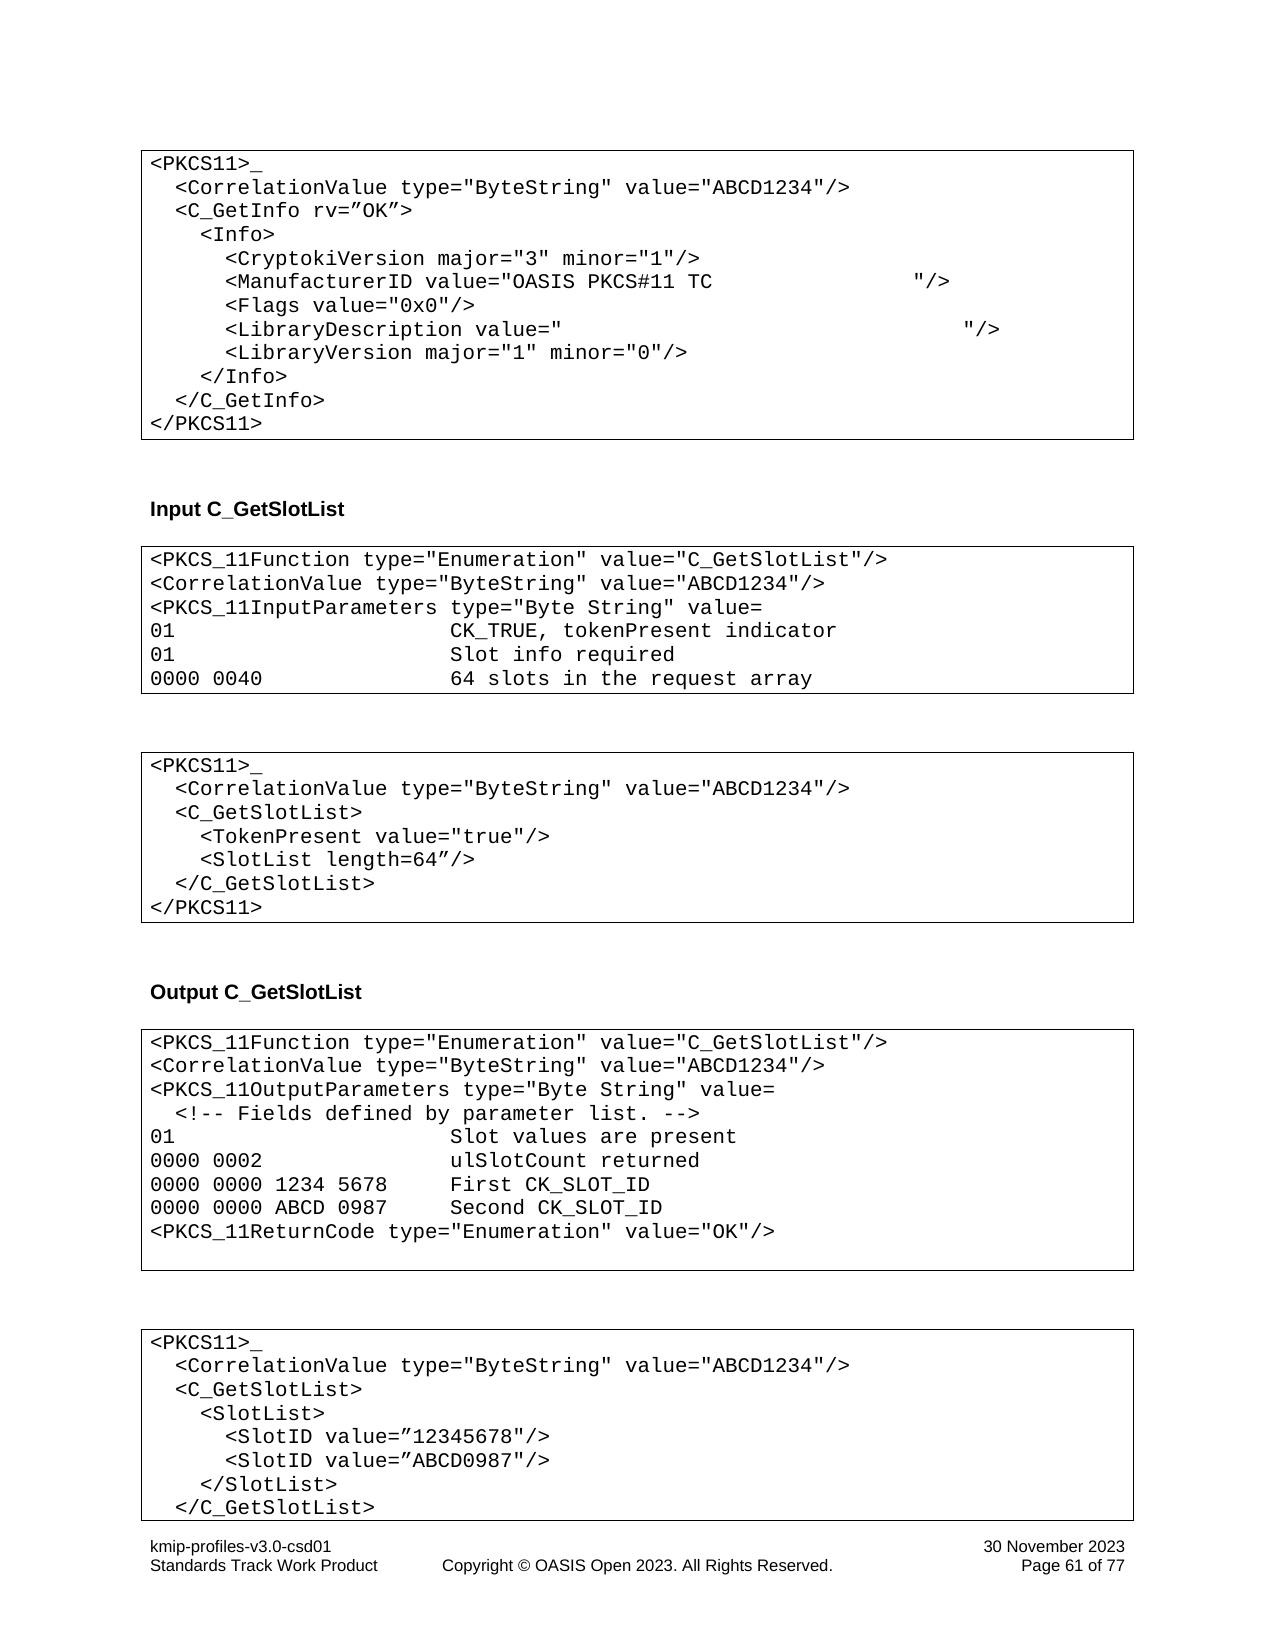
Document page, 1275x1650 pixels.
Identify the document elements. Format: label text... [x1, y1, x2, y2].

text <C_GetInfo rv=”OK”> [150, 200, 1125, 224]
text </PKCS11> [142, 410, 1133, 439]
text <C_GetSlotList> [150, 1379, 1125, 1403]
text 0000 0000 ABCD 0987 Second CK_SLOT_ID [150, 1197, 1125, 1221]
text <SlotID value=”ABCD0987"/> [150, 1450, 1125, 1474]
text <CryptokiVersion major="3" minor="1"/> [150, 248, 1125, 271]
text </C_GetSlotList> [150, 1497, 1125, 1520]
text <C_GetSlotList> [150, 802, 1125, 826]
text </C_GetInfo> [150, 389, 1125, 410]
text <PKCS11>_ [142, 1330, 1133, 1355]
text <PKCS_11Function type="Enumeration" value="C_GetSlotList"/> <CorrelationValue type="ByteString" value="ABCD1234"/> [142, 1030, 1133, 1079]
text </Info> [150, 366, 1125, 389]
text <PKCS_11OutputParameters type="Byte String" value= [150, 1079, 1125, 1103]
text 01 CK_TRUE, tokenPresent indicator [150, 620, 1125, 644]
text <TokenPresent value="true"/> [150, 826, 1125, 849]
text <Info> [150, 224, 1125, 248]
text <SlotList length=64”/> [150, 849, 1125, 873]
text </SlotList> [150, 1474, 1125, 1497]
text <!-- Fields defined by parameter list. --> [150, 1103, 1125, 1126]
text Output C_GetSlotList [150, 932, 1125, 1004]
text <PKCS11>_ [142, 753, 1133, 778]
text <CorrelationValue type="ByteString" value="ABCD1234"/> [150, 177, 1125, 200]
text 0000 0002 ulSlotCount returned [150, 1150, 1125, 1174]
text Input C_GetSlotList [150, 497, 1125, 521]
text 0000 0000 1234 5678 First CK_SLOT_ID [150, 1174, 1125, 1197]
text <SlotList> [150, 1403, 1125, 1426]
text 01 Slot values are present [150, 1126, 1125, 1150]
text 0000 0040 64 slots in the request array [142, 664, 1133, 693]
text </C_GetSlotList> [150, 873, 1125, 893]
text <CorrelationValue type="ByteString" value="ABCD1234"/> [150, 778, 1125, 802]
text <LibraryDescription value=" "/> [150, 319, 1125, 342]
text <PKCS_11Function type="Enumeration" value="C_GetSlotList"/> <CorrelationValue type="ByteString" value="ABCD1234"/> [142, 547, 1133, 597]
text <LibraryVersion major="1" minor="0"/> [150, 342, 1125, 366]
text <CorrelationValue type="ByteString" value="ABCD1234"/> [150, 1355, 1125, 1379]
text <PKCS_11InputParameters type="Byte String" value= [150, 597, 1125, 620]
text 01 Slot info required [150, 644, 1125, 664]
text <ManufacturerID value="OASIS PKCS#11 TC "/> [150, 271, 1125, 295]
text <Flags value="0x0"/> [150, 295, 1125, 319]
text <PKCS11>_ [142, 151, 1133, 177]
text </PKCS11> [142, 893, 1133, 922]
text <SlotID value=”12345678"/> [150, 1426, 1125, 1450]
text <PKCS_11ReturnCode type="Enumeration" value="OK"/> [150, 1221, 1125, 1244]
